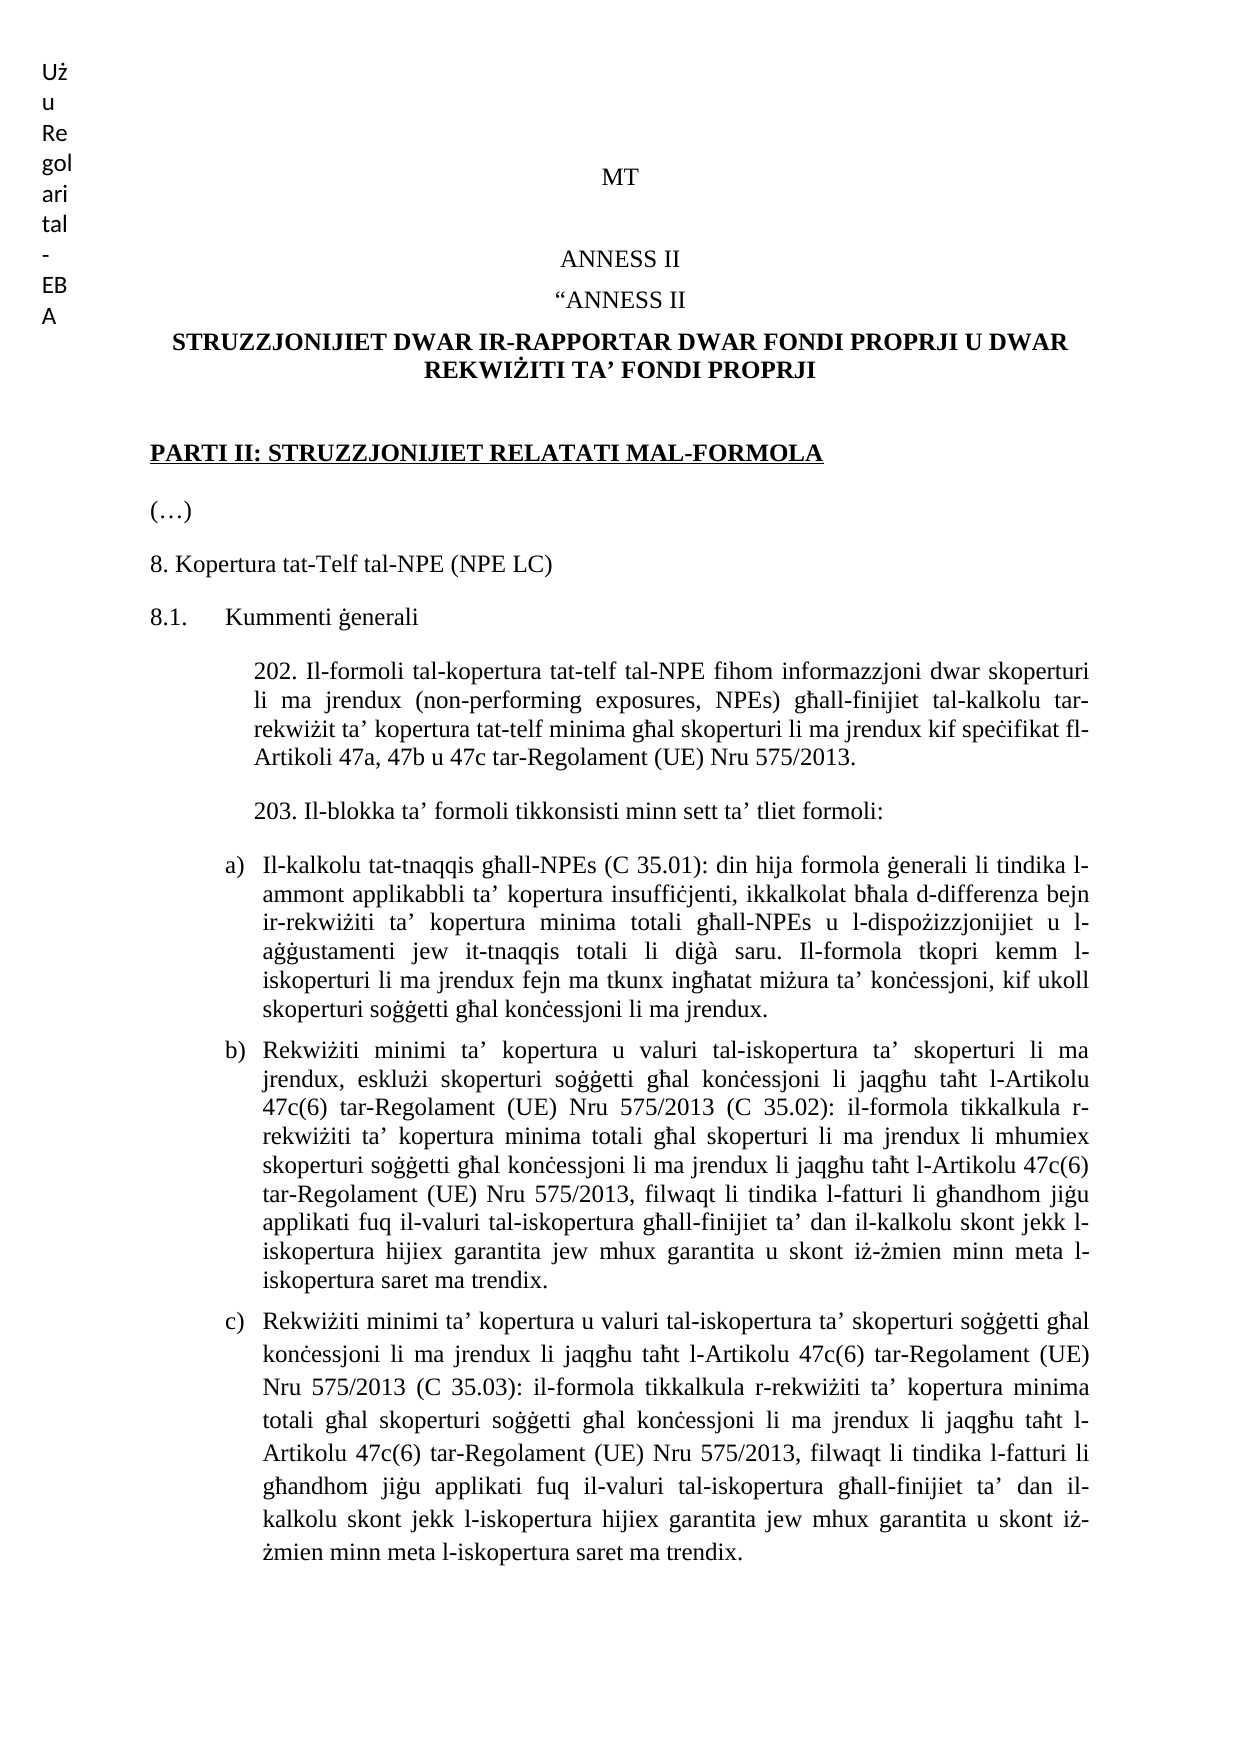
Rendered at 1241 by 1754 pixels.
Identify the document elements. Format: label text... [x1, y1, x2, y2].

text MT [150, 162, 1090, 191]
text STRUZZJONIJIET DWAR IR-RAPPORTAR DWAR FONDI PROPRJI U DWAR REKWIŻITI TA’ FONDI PROPRJI [150, 327, 1090, 384]
text PARTI II: STRUZZJONIJIET RELATATI MAL-FORMOLA [150, 438, 1090, 466]
text ANNESS II [150, 244, 1090, 273]
list 8.1. Kummenti ġenerali [150, 602, 1090, 631]
list Rekwiżiti minimi ta’ kopertura u valuri tal-iskopertura ta’ skoperturi soġġetti għal konċessjoni li ma jrendux li jaqgħu taħt l-Artikolu 47c(6) tar-Regolament (UE) Nru 575/2013 (C 35.03): il-formola tikkalkula r-rekwiżiti ta’ kopertura minima totali għal skoperturi soġġetti għal konċessjoni li ma jrendux li jaqgħu taħt l-Artikolu 47c(6) tar-Regolament (UE) Nru 575/2013, filwaqt li tindika l-fatturi li għandhom jiġu applikati fuq il-valuri tal-iskopertura għall-finijiet ta’ dan il-kalkolu skont jekk l-iskopertura hijiex garantita jew mhux garantita u skont iż-żmien minn meta l-iskopertura saret ma trendix. [225, 1306, 1090, 1566]
list 8. Kopertura tat-Telf tal-NPE (NPE LC) [150, 549, 1090, 577]
text “ANNESS II [150, 286, 1090, 314]
list Rekwiżiti minimi ta’ kopertura u valuri tal-iskopertura ta’ skoperturi li ma jrendux, esklużi skoperturi soġġetti għal konċessjoni li jaqgħu taħt l-Artikolu 47c(6) tar-Regolament (UE) Nru 575/2013 (C 35.02): il-formola tikkalkula r-rekwiżiti ta’ kopertura minima totali għal skoperturi li ma jrendux li mhumiex skoperturi soġġetti għal konċessjoni li ma jrendux li jaqgħu taħt l-Artikolu 47c(6) tar-Regolament (UE) Nru 575/2013, filwaqt li tindika l-fatturi li għandhom jiġu applikati fuq il-valuri tal-iskopertura għall-finijiet ta’ dan il-kalkolu skont jekk l-iskopertura hijiex garantita jew mhux garantita u skont iż-żmien minn meta l-iskopertura saret ma trendix. [225, 1035, 1090, 1294]
list Il-kalkolu tat-tnaqqis għall-NPEs (C 35.01): din hija formola ġenerali li tindika l-ammont applikabbli ta’ kopertura insuffiċjenti, ikkalkolat bħala d-differenza bejn ir-rekwiżiti ta’ kopertura minima totali għall-NPEs u l-dispożizzjonijiet u l-aġġustamenti jew it-tnaqqis totali li diġà saru. Il-formola tkopri kemm l-iskoperturi li ma jrendux fejn ma tkunx ingħatat miżura ta’ konċessjoni, kif ukoll skoperturi soġġetti għal konċessjoni li ma jrendux. [225, 850, 1090, 1022]
text (…) [150, 495, 1090, 524]
